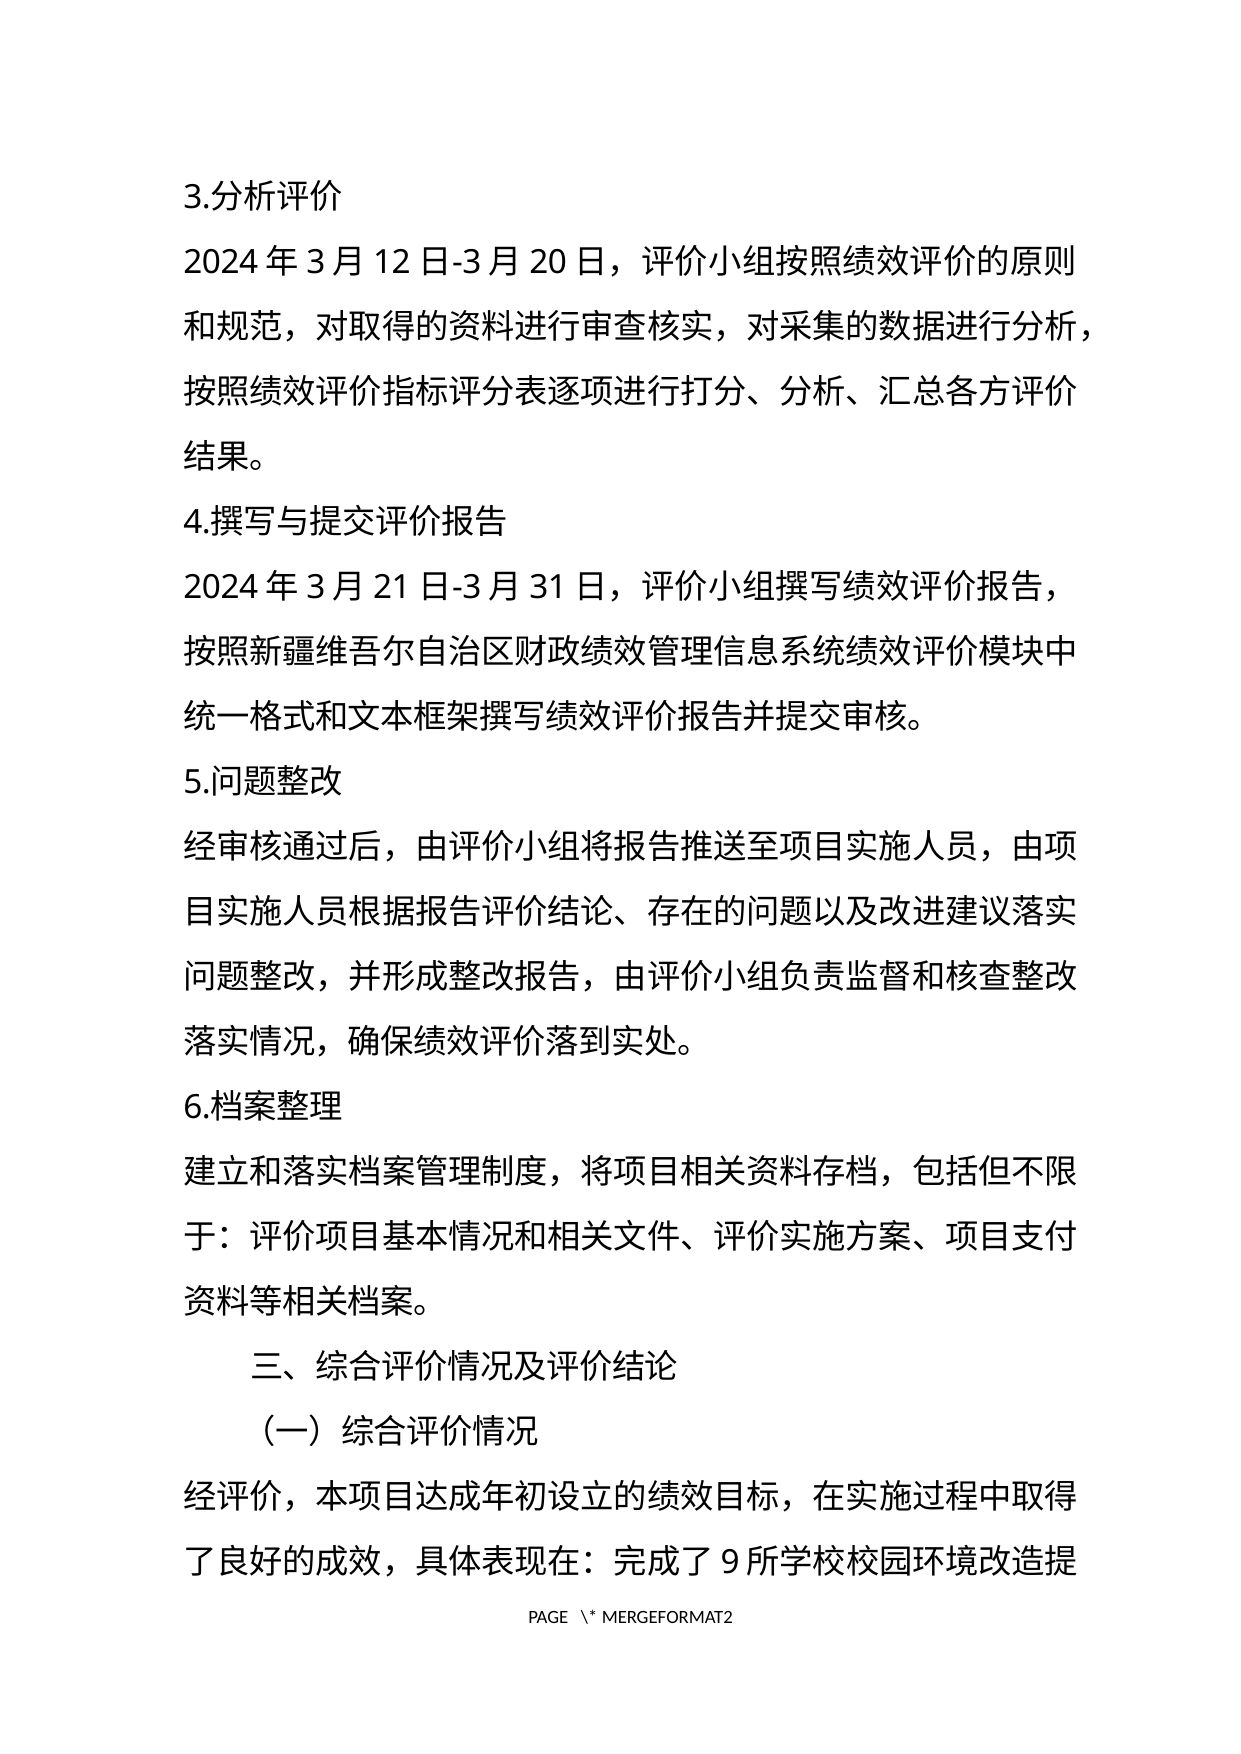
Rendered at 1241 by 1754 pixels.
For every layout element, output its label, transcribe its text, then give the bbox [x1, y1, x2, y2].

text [183, 162, 1078, 1332]
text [183, 1397, 1078, 1592]
text 三、综合评价情况及评价结论 [183, 1332, 1078, 1397]
